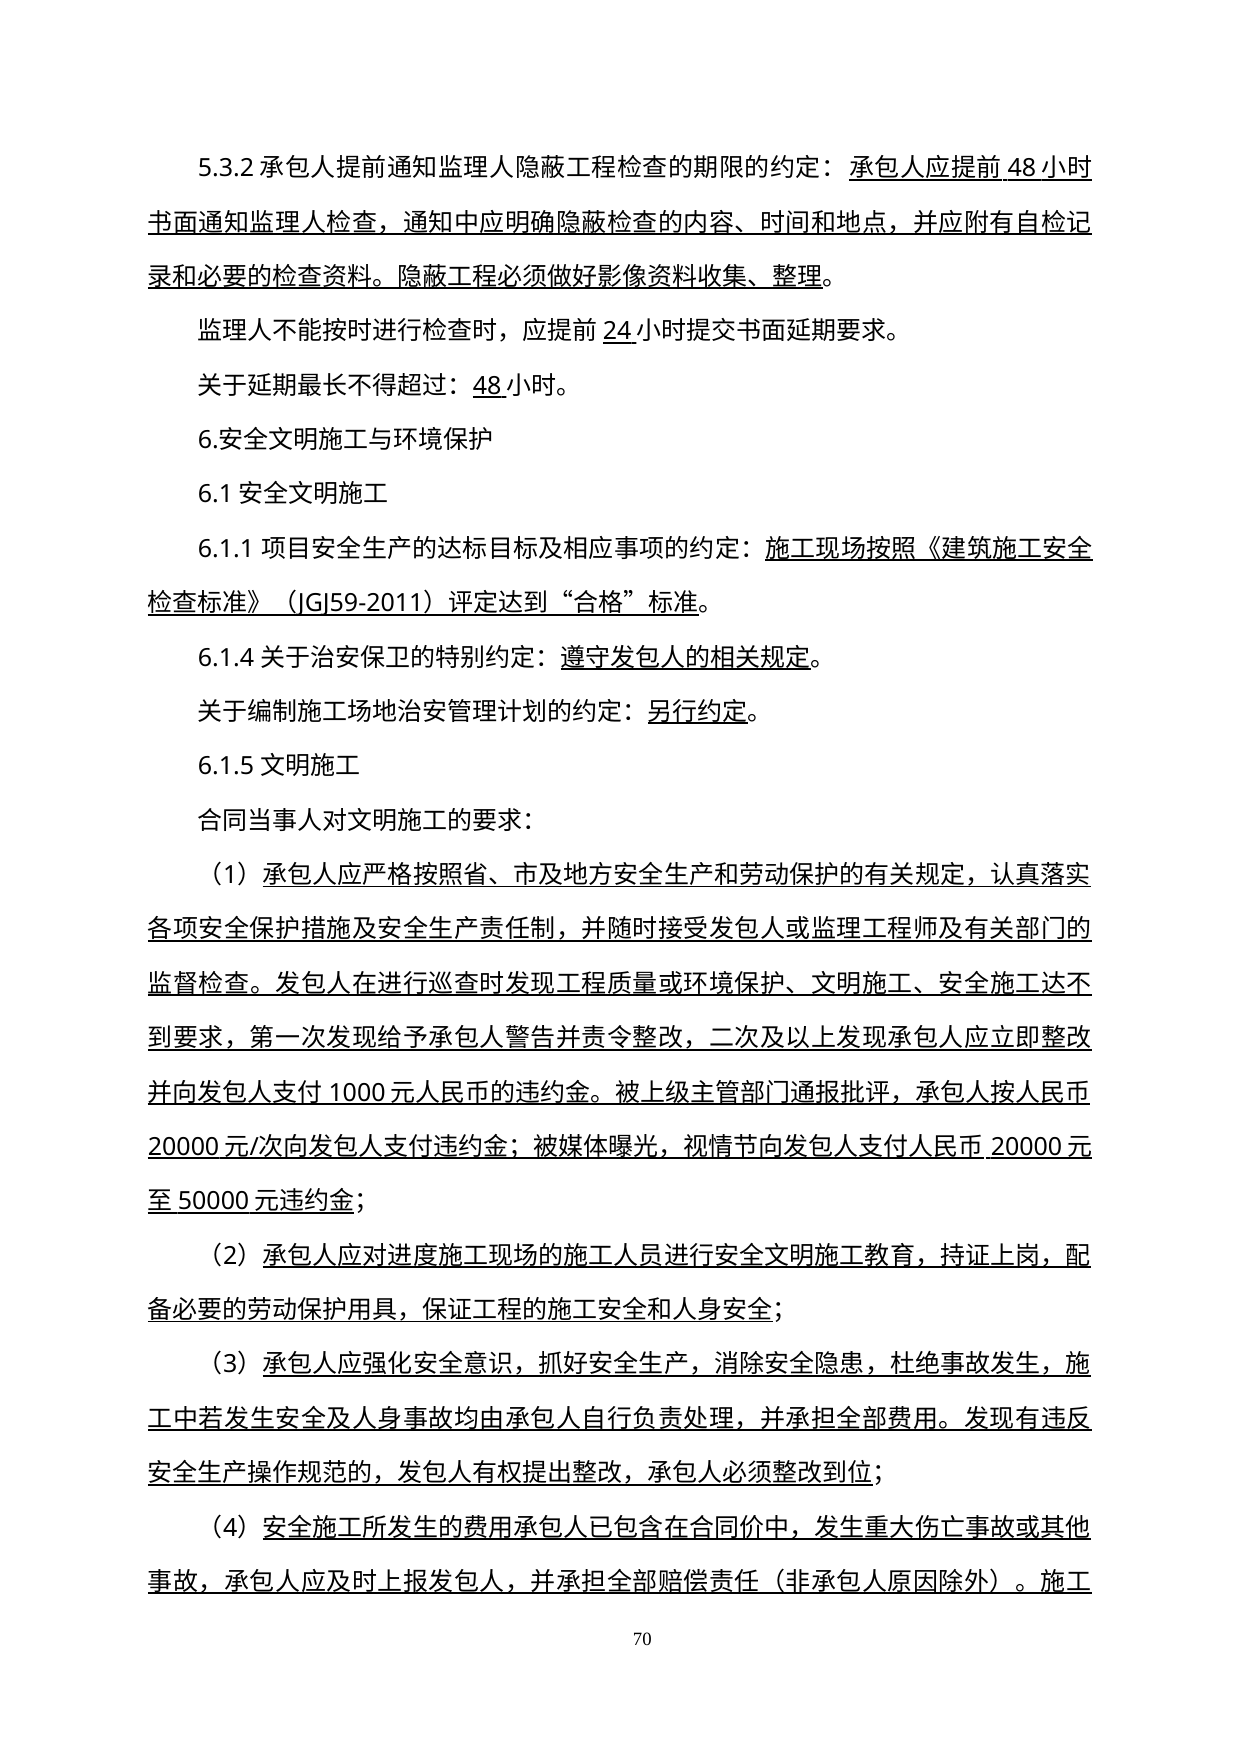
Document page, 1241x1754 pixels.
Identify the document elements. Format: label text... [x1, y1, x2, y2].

text 6.1.4 关于治安保卫的特别约定：遵守发包人的相关规定。 [148, 637, 1092, 673]
text （1）承包人应严格按照省、市及地方安全生产和劳动保护的有关规定，认真落实各项安全保护措施及安全生产责任制，并随时接受发包人或监理工程师及有关部门的监督检查。发包人在进行巡查时发现工程质量或环境保护、文明施工、安全施工达不到要求，第一次发现给予承包人警告并责令整改，二次及以上发现承包人应立即整改并向发包人支付1000元人民币的违约金。被上级主管部门通报批评，承包人按人民币20000元/次向发包人支付违约金；被媒体曝光，视情节向发包人支付人民币20000元至50000元违约金； [148, 996, 1092, 1049]
text （3）承包人应强化安全意识，抓好安全生产，消除安全隐患，杜绝事故发生，施工中若发生安全及人身事故均由承包人自行负责处理，并承担全部费用。发现有违反安全生产操作规范的，发包人有权提出整改，承包人必须整改到位； [148, 1344, 1092, 1429]
text （1）承包人应严格按照省、市及地方安全生产和劳动保护的有关规定，认真落实各项安全保护措施及安全生产责任制，并随时接受发包人或监理工程师及有关部门的监督检查。发包人在进行巡查时发现工程质量或环境保护、文明施工、安全施工达不到要求，第一次发现给予承包人警告并责令整改，二次及以上发现承包人应立即整改并向发包人支付1000元人民币的违约金。被上级主管部门通报批评，承包人按人民币20000元/次向发包人支付违约金；被媒体曝光，视情节向发包人支付人民币20000元至50000元违约金； [148, 854, 1092, 940]
text 5.3.2承包人提前通知监理人隐蔽工程检查的期限的约定：承包人应提前48小时书面通知监理人检查，通知中应明确隐蔽检查的内容、时间和地点，并应附有自检记录和必要的检查资料。隐蔽工程必须做好影像资料收集、整理。 [148, 235, 1092, 293]
text （1）承包人应严格按照省、市及地方安全生产和劳动保护的有关规定，认真落实各项安全保护措施及安全生产责任制，并随时接受发包人或监理工程师及有关部门的监督检查。发包人在进行巡查时发现工程质量或环境保护、文明施工、安全施工达不到要求，第一次发现给予承包人警告并责令整改，二次及以上发现承包人应立即整改并向发包人支付1000元人民币的违约金。被上级主管部门通报批评，承包人按人民币20000元/次向发包人支付违约金；被媒体曝光，视情节向发包人支付人民币20000元至50000元违约金； [148, 942, 1092, 994]
text 5.3.2承包人提前通知监理人隐蔽工程检查的期限的约定：承包人应提前48小时书面通知监理人检查，通知中应明确隐蔽检查的内容、时间和地点，并应附有自检记录和必要的检查资料。隐蔽工程必须做好影像资料收集、整理。 [148, 148, 1092, 233]
text 6.1.1 项目安全生产的达标目标及相应事项的约定：施工现场按照《建筑施工安全检查标准》（JGJ59-2011）评定达到“合格”标准。 [148, 528, 1092, 619]
text 监理人不能按时进行检查时，应提前24小时提交书面延期要求。 [148, 311, 1092, 347]
text （3）承包人应强化安全意识，抓好安全生产，消除安全隐患，杜绝事故发生，施工中若发生安全及人身事故均由承包人自行负责处理，并承担全部费用。发现有违反安全生产操作规范的，发包人有权提出整改，承包人必须整改到位； [148, 1431, 1092, 1489]
text 6.安全文明施工与环境保护 [148, 419, 1092, 456]
text 6.1.5 文明施工 [148, 746, 1092, 782]
text 6.1安全文明施工 [148, 474, 1092, 510]
text （2）承包人应对进度施工现场的施工人员进行安全文明施工教育，持证上岗，配备必要的劳动保护用具，保证工程的施工安全和人身安全； [148, 1235, 1092, 1326]
text 合同当事人对文明施工的要求： [148, 800, 1092, 836]
text 关于延期最长不得超过：48小时。 [148, 365, 1092, 401]
text （1）承包人应严格按照省、市及地方安全生产和劳动保护的有关规定，认真落实各项安全保护措施及安全生产责任制，并随时接受发包人或监理工程师及有关部门的监督检查。发包人在进行巡查时发现工程质量或环境保护、文明施工、安全施工达不到要求，第一次发现给予承包人警告并责令整改，二次及以上发现承包人应立即整改并向发包人支付1000元人民币的违约金。被上级主管部门通报批评，承包人按人民币20000元/次向发包人支付违约金；被媒体曝光，视情节向发包人支付人民币20000元至50000元违约金； [148, 1051, 1092, 1217]
text 关于编制施工场地治安管理计划的约定：另行约定。 [148, 691, 1092, 728]
